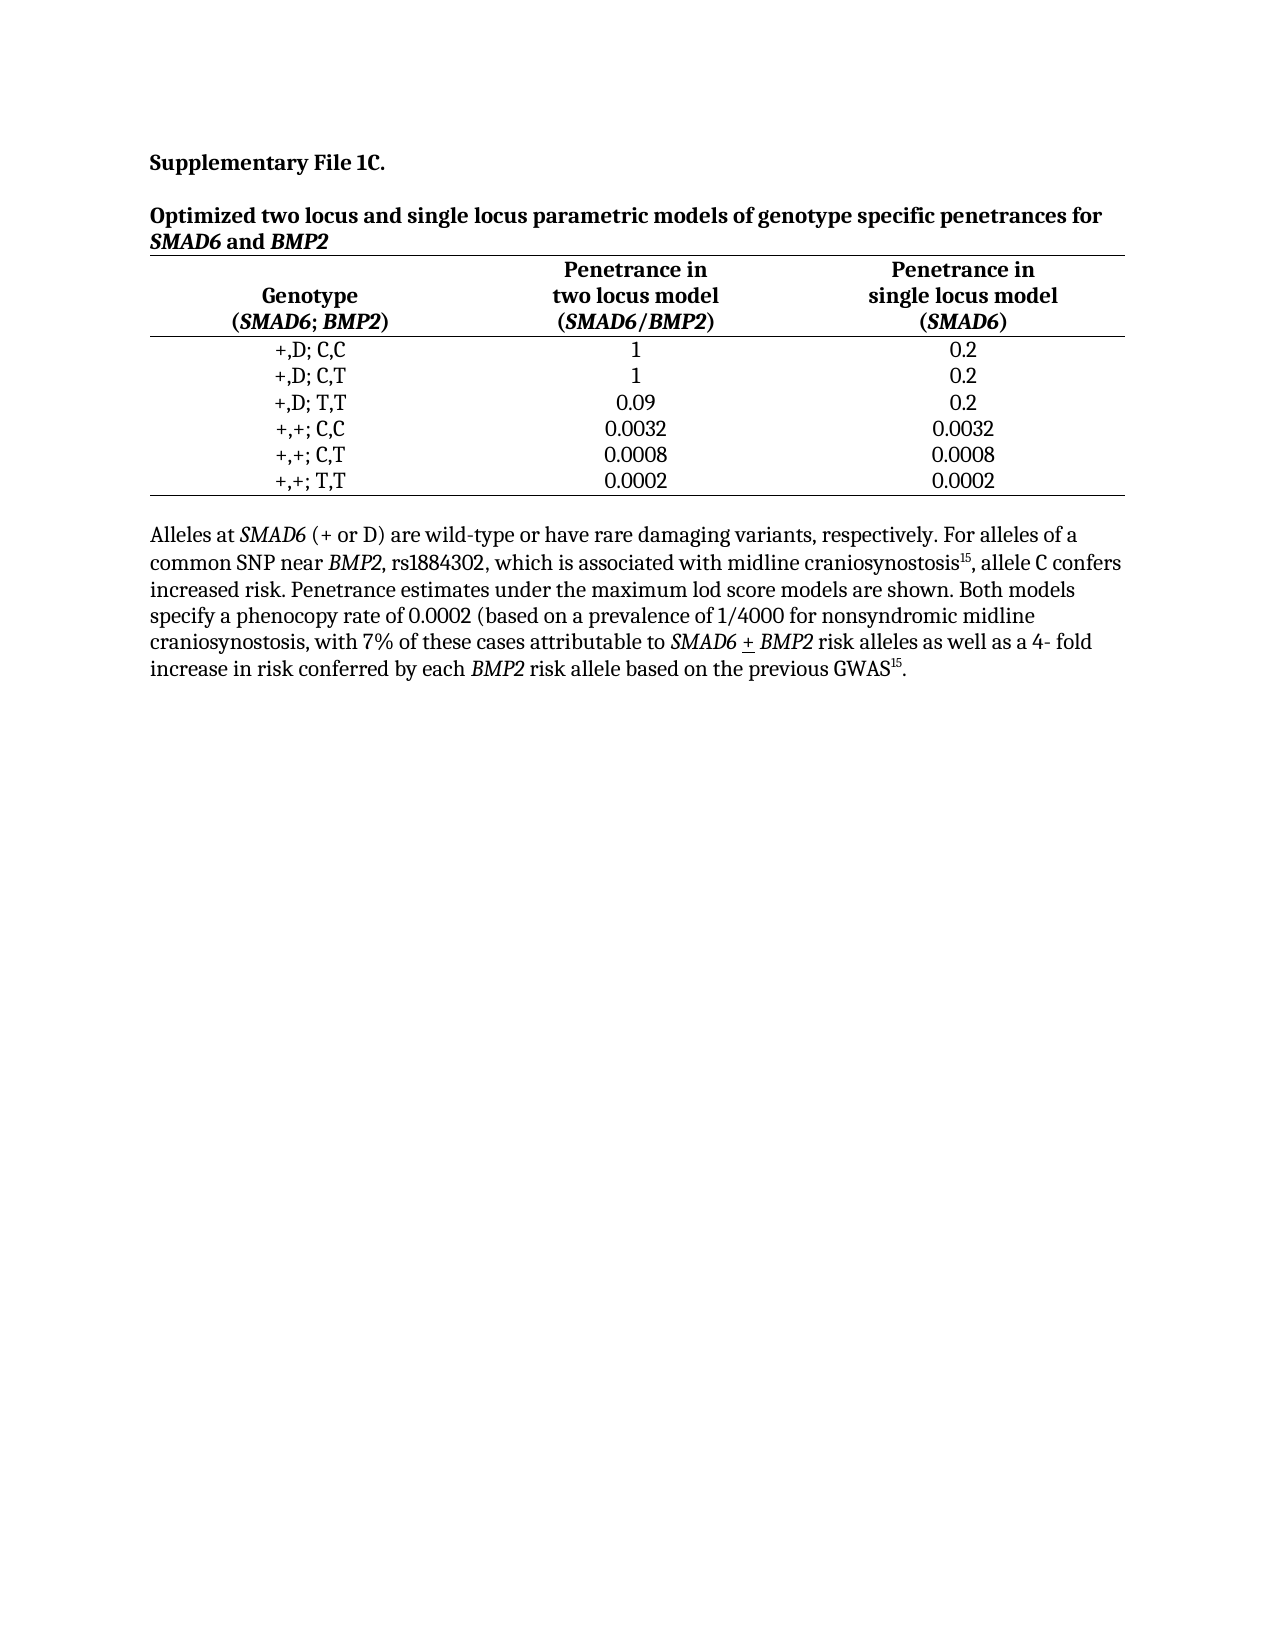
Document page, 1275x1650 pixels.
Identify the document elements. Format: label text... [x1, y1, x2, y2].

table_header Penetrance in single locus model (SMAD6) [801, 256, 1125, 336]
table_cell 0.0032 [801, 416, 1125, 442]
table_cell 0.2 [801, 337, 1125, 363]
table_cell +,D; C,C [150, 337, 470, 363]
table_cell +,D; C,T [150, 363, 470, 389]
text Alleles at SMAD6 (+ or D) are wild-type or have rare damaging variants, respectively. For alleles of a common SNP near BMP2, rs1884302, which is associated with midline craniosynostosis15, allele C confers increased risk. Penetrance estimates under the maximum lod score models are shown. Both models specify a phenocopy rate of 0.0002 (based on a prevalence of 1/4000 for nonsyndromic midline craniosynostosis, with 7% of these cases attributable to SMAD6 + BMP2 risk alleles as well as a 4- fold increase in risk conferred by each BMP2 risk allele based on the previous GWAS15. [150, 522, 1125, 682]
table_cell 0.09 [470, 389, 801, 416]
table_cell 0.0032 [470, 416, 801, 442]
table_cell 0.0008 [801, 442, 1125, 468]
table_cell +,+; T,T [150, 468, 470, 495]
table_header Genotype (SMAD6; BMP2) [150, 256, 470, 336]
text Supplementary File 1C. [150, 150, 1125, 176]
text Optimized two locus and single locus parametric models of genotype specific penetrances for SMAD6 and BMP2 [150, 203, 1125, 255]
table_cell +,+; C,C [150, 416, 470, 442]
table_cell 0.2 [801, 363, 1125, 389]
table_cell 0.0008 [470, 442, 801, 468]
table_cell 1 [470, 363, 801, 389]
table_cell 1 [470, 337, 801, 363]
table_header Penetrance in two locus model (SMAD6/BMP2) [470, 256, 801, 336]
table_cell 0.0002 [801, 468, 1125, 495]
table_cell 0.0002 [470, 468, 801, 495]
table_cell +,+; C,T [150, 442, 470, 468]
table_cell 0.2 [801, 389, 1125, 416]
table_cell +,D; T,T [150, 389, 470, 416]
